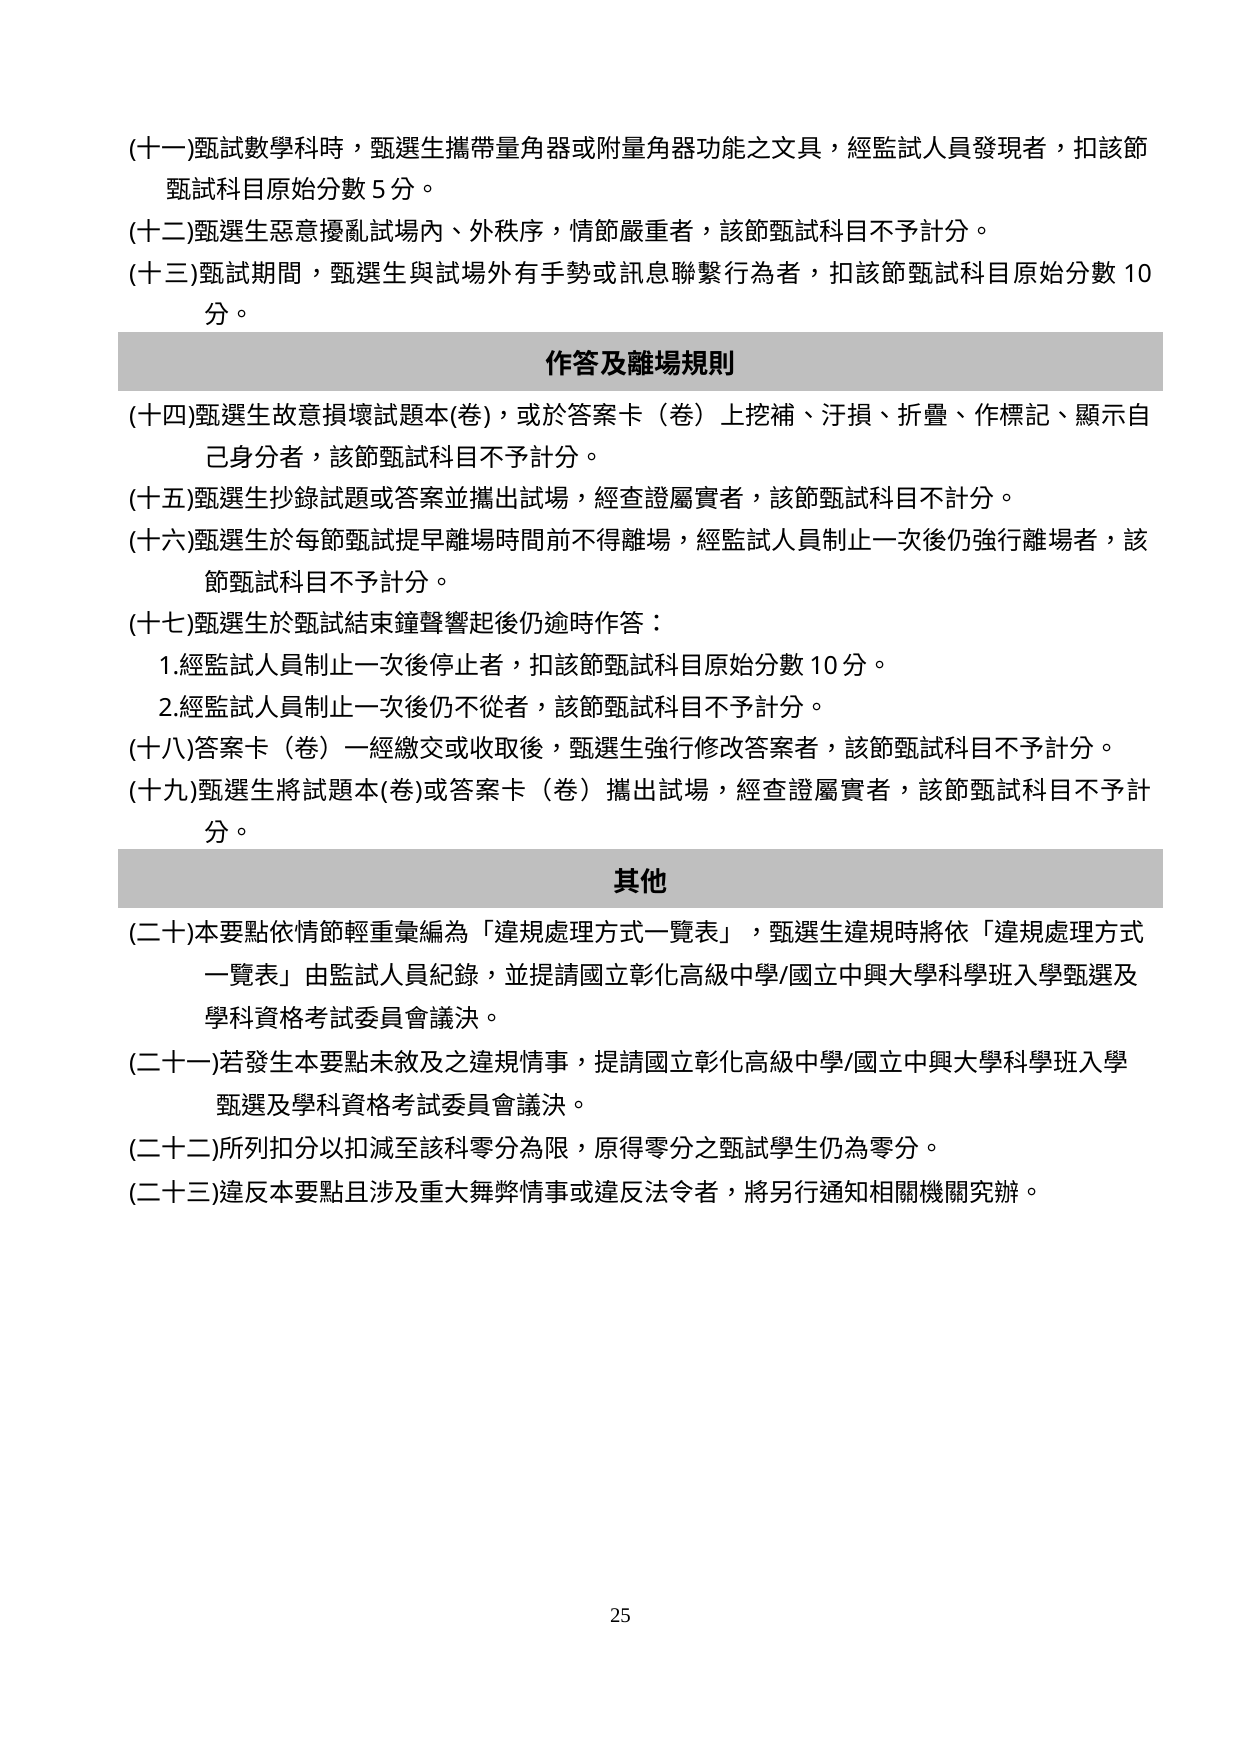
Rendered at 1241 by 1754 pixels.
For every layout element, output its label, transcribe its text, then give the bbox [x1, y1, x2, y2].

table_cell (十八)答案卡（卷）一經繳交或收取後，甄選生強行修改答案者，該節甄試科目不予計分。 [118, 724, 1163, 766]
table_cell (十二)甄選生惡意擾亂試場內、外秩序，情節嚴重者，該節甄試科目不予計分。 [118, 207, 1163, 249]
table_cell (十五)甄選生抄錄試題或答案並攜出試場，經查證屬實者，該節甄試科目不計分。 [118, 474, 1163, 516]
table_cell (二十三)違反本要點且涉及重大舞弊情事或違反法令者，將另行通知相關機關究辦。 [118, 1169, 1163, 1210]
table_cell (二十)本要點依情節輕重彙編為「違規處理方式一覽表」，甄選生違規時將依「違規處理方式一覽表」由監試人員紀錄，並提請國立彰化高級中學/國立中興大學科學班入學甄選及學科資格考試委員會議決。 [118, 909, 1163, 1038]
table_cell (十六)甄選生於每節甄試提早離場時間前不得離場，經監試人員制止一次後仍強行離場者，該節甄試科目不予計分。 [118, 516, 1163, 599]
table_cell (十七)甄選生於甄試結束鐘聲響起後仍逾時作答： 1.經監試人員制止一次後停止者，扣該節甄試科目原始分數10分。 2.經監試人員制止一次後仍不從者，該節甄試科目不予計分。 [118, 599, 1163, 724]
table_cell (二十二)所列扣分以扣減至該科零分為限，原得零分之甄試學生仍為零分。 [118, 1125, 1163, 1168]
table_cell (十三)甄試期間，甄選生與試場外有手勢或訊息聯繫行為者，扣該節甄試科目原始分數10分。 [118, 249, 1163, 332]
table_cell 其他 [118, 849, 1163, 908]
table_cell (二十一)若發生本要點未敘及之違規情事，提請國立彰化高級中學/國立中興大學科學班入學甄選及學科資格考試委員會議決。 [118, 1039, 1163, 1125]
table_cell (十一)甄試數學科時，甄選生攜帶量角器或附量角器功能之文具，經監試人員發現者，扣該節甄試科目原始分數5分。 [118, 124, 1163, 207]
table_cell (十九)甄選生將試題本(卷)或答案卡（卷）攜出試場，經查證屬實者，該節甄試科目不予計分。 [118, 766, 1163, 849]
table_cell 作答及離場規則 [118, 332, 1163, 391]
table_cell (十四)甄選生故意損壞試題本(卷)，或於答案卡（卷）上挖補、汙損、折疊、作標記、顯示自己身分者，該節甄試科目不予計分。 [118, 391, 1163, 474]
